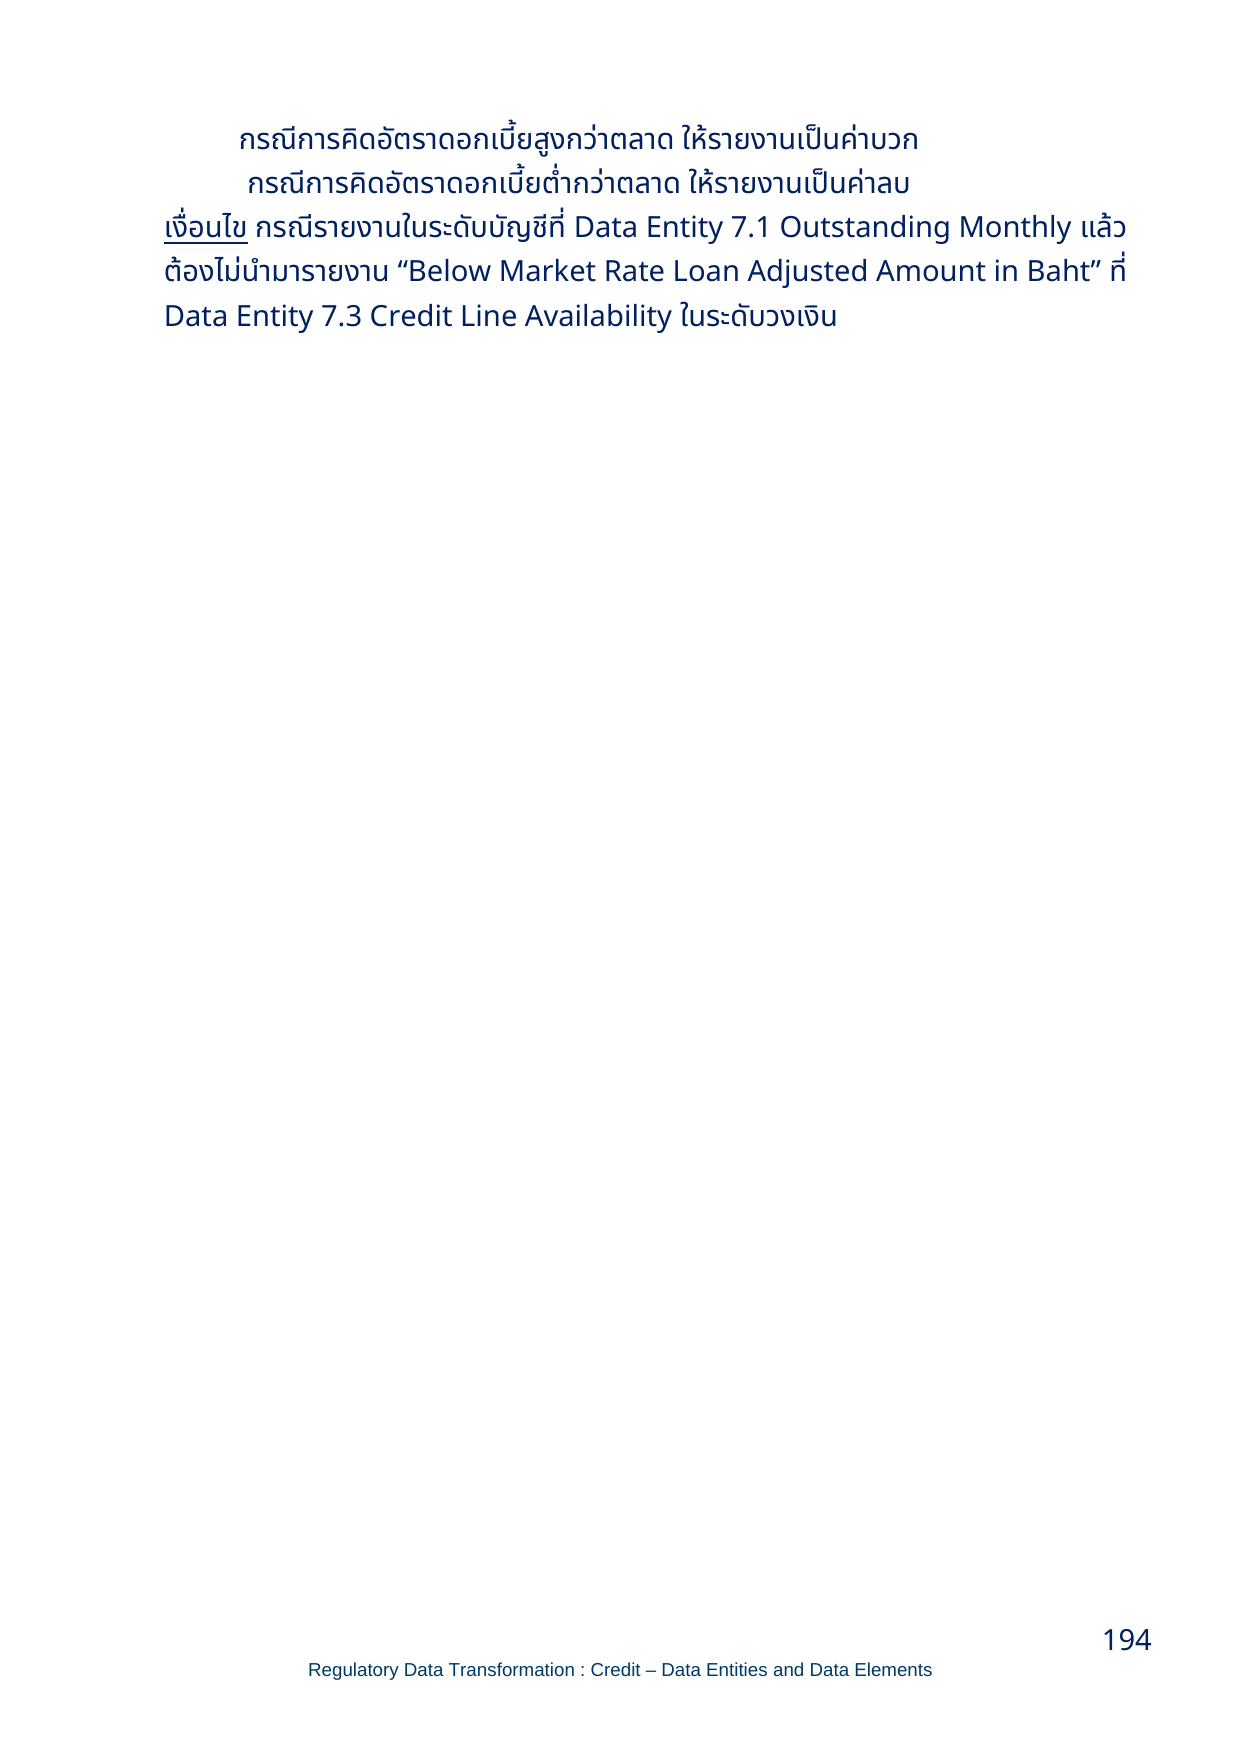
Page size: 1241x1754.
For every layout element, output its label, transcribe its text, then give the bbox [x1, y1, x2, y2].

list กรณีการคิดอัตราดอกเบี้ยต่ำกว่าตลาด ให้รายงานเป็นค่าลบ เงื่อนไข กรณีรายงานในระดับบัญชีที่ Data Entity 7.1 Outstanding Monthly แล้ว ต้องไม่นำมารายงาน “Below Market Rate Loan Adjusted Amount in Baht” ที่ Data Entity 7.3 Credit Line Availability ในระดับวงเงิน [164, 162, 1152, 339]
list กรณีการคิดอัตราดอกเบี้ยสูงกว่าตลาด ให้รายงานเป็นค่าบวก [164, 118, 1152, 162]
